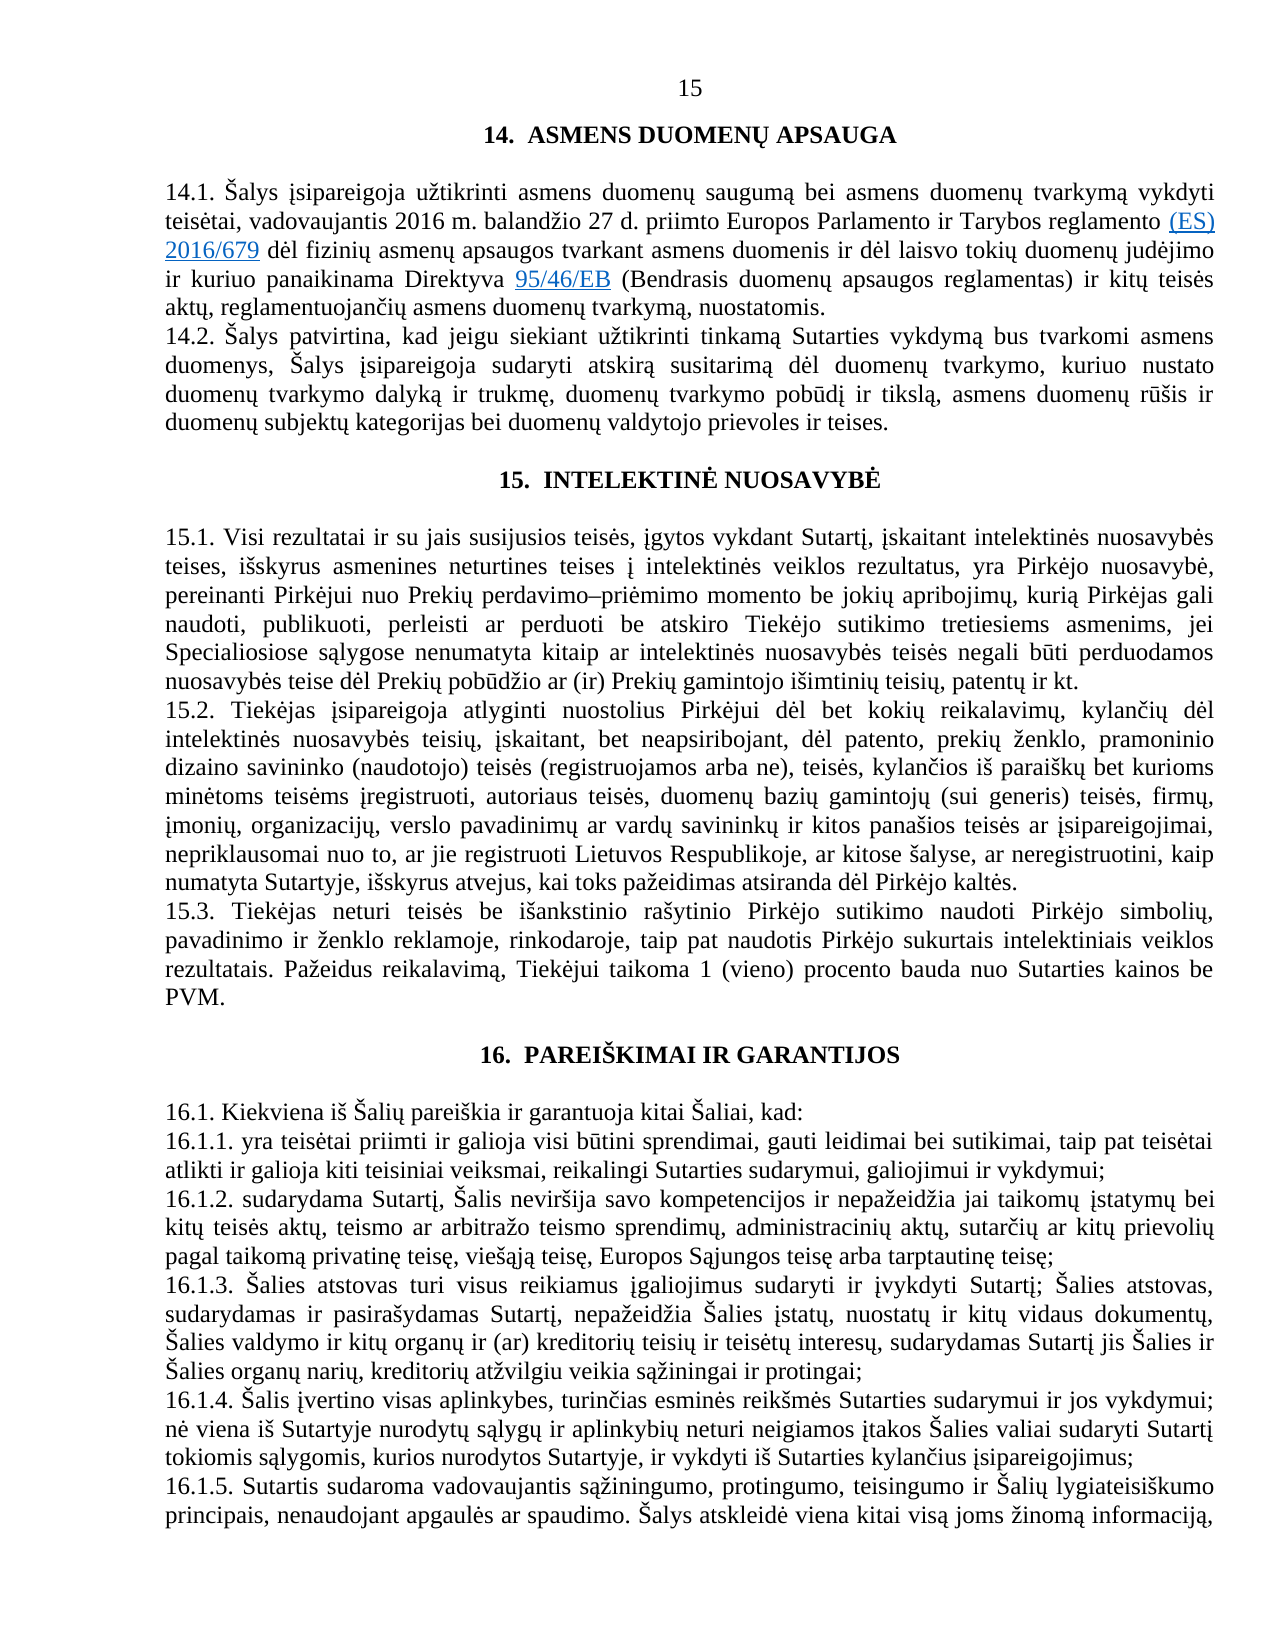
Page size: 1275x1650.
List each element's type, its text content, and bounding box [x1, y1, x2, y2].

text 16.1.1. yra teisėtai priimti ir galioja visi būtini sprendimai, gauti leidimai bei sutikimai, taip pat teisėtai atlikti ir galioja kiti teisiniai veiksmai, reikalingi Sutarties sudarymui, galiojimui ir vykdymui; [165, 1126, 1215, 1184]
text 16.1.2. sudarydama Sutartį, Šalis neviršija savo kompetencijos ir nepažeidžia jai taikomų įstatymų bei kitų teisės aktų, teismo ar arbitražo teismo sprendimų, administracinių aktų, sutarčių ar kitų prievolių pagal taikomą privatinę teisę, viešąją teisę, Europos Sąjungos teisę arba tarptautinę teisę; [165, 1184, 1215, 1270]
text 16.1.3. Šalies atstovas turi visus reikiamus įgaliojimus sudaryti ir įvykdyti Sutartį; Šalies atstovas, sudarydamas ir pasirašydamas Sutartį, nepažeidžia Šalies įstatų, nuostatų ir kitų vidaus dokumentų, Šalies valdymo ir kitų organų ir (ar) kreditorių teisių ir teisėtų interesų, sudarydamas Sutartį jis Šalies ir Šalies organų narių, kreditorių atžvilgiu veikia sąžiningai ir protingai; [165, 1270, 1215, 1385]
text 14.1. Šalys įsipareigoja užtikrinti asmens duomenų saugumą bei asmens duomenų tvarkymą vykdyti teisėtai, vadovaujantis 2016 m. balandžio 27 d. priimto Europos Parlamento ir Tarybos reglamento (ES) 2016/679 dėl fizinių asmenų apsaugos tvarkant asmens duomenis ir dėl laisvo tokių duomenų judėjimo ir kuriuo panaikinama Direktyva 95/46/EB (Bendrasis duomenų apsaugos reglamentas) ir kitų teisės aktų, reglamentuojančių asmens duomenų tvarkymą, nuostatomis. [165, 177, 1215, 321]
text 15. INTELEKTINĖ NUOSAVYBĖ [165, 465, 1215, 494]
text 14. Asmens duomenų apsauga [165, 120, 1215, 149]
text 15.2. Tiekėjas įsipareigoja atlyginti nuostolius Pirkėjui dėl bet kokių reikalavimų, kylančių dėl intelektinės nuosavybės teisių, įskaitant, bet neapsiribojant, dėl patento, prekių ženklo, pramoninio dizaino savininko (naudotojo) teisės (registruojamos arba ne), teisės, kylančios iš paraiškų bet kurioms minėtoms teisėms įregistruoti, autoriaus teisės, duomenų bazių gamintojų (sui generis) teisės, firmų, įmonių, organizacijų, verslo pavadinimų ar vardų savininkų ir kitos panašios teisės ar įsipareigojimai, nepriklausomai nuo to, ar jie registruoti Lietuvos Respublikoje, ar kitose šalyse, ar neregistruotini, kaip numatyta Sutartyje, išskyrus atvejus, kai toks pažeidimas atsiranda dėl Pirkėjo kaltės. [165, 695, 1215, 896]
text 16. Pareiškimai ir garantijos [165, 1040, 1215, 1069]
text 16.1.4. Šalis įvertino visas aplinkybes, turinčias esminės reikšmės Sutarties sudarymui ir jos vykdymui; nė viena iš Sutartyje nurodytų sąlygų ir aplinkybių neturi neigiamos įtakos Šalies valiai sudaryti Sutartį tokiomis sąlygomis, kurios nurodytos Sutartyje, ir vykdyti iš Sutarties kylančius įsipareigojimus; [165, 1385, 1215, 1471]
text 16.1. Kiekviena iš Šalių pareiškia ir garantuoja kitai Šaliai, kad: [165, 1097, 1215, 1126]
text 15.3. Tiekėjas neturi teisės be išankstinio rašytinio Pirkėjo sutikimo naudoti Pirkėjo simbolių, pavadinimo ir ženklo reklamoje, rinkodaroje, taip pat naudotis Pirkėjo sukurtais intelektiniais veiklos rezultatais. Pažeidus reikalavimą, Tiekėjui taikoma 1 (vieno) procento bauda nuo Sutarties kainos be PVM. [165, 896, 1215, 1011]
text 15.1. Visi rezultatai ir su jais susijusios teisės, įgytos vykdant Sutartį, įskaitant intelektinės nuosavybės teises, išskyrus asmenines neturtines teises į intelektinės veiklos rezultatus, yra Pirkėjo nuosavybė, pereinanti Pirkėjui nuo Prekių perdavimo–priėmimo momento be jokių apribojimų, kurią Pirkėjas gali naudoti, publikuoti, perleisti ar perduoti be atskiro Tiekėjo sutikimo tretiesiems asmenims, jei Specialiosiose sąlygose nenumatyta kitaip ar intelektinės nuosavybės teisės negali būti perduodamos nuosavybės teise dėl Prekių pobūdžio ar (ir) Prekių gamintojo išimtinių teisių, patentų ir kt. [165, 522, 1215, 695]
text 14.2. Šalys patvirtina, kad jeigu siekiant užtikrinti tinkamą Sutarties vykdymą bus tvarkomi asmens duomenys, Šalys įsipareigoja sudaryti atskirą susitarimą dėl duomenų tvarkymo, kuriuo nustato duomenų tvarkymo dalyką ir trukmę, duomenų tvarkymo pobūdį ir tikslą, asmens duomenų rūšis ir duomenų subjektų kategorijas bei duomenų valdytojo prievoles ir teises. [165, 321, 1215, 436]
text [165, 1471, 1215, 1529]
